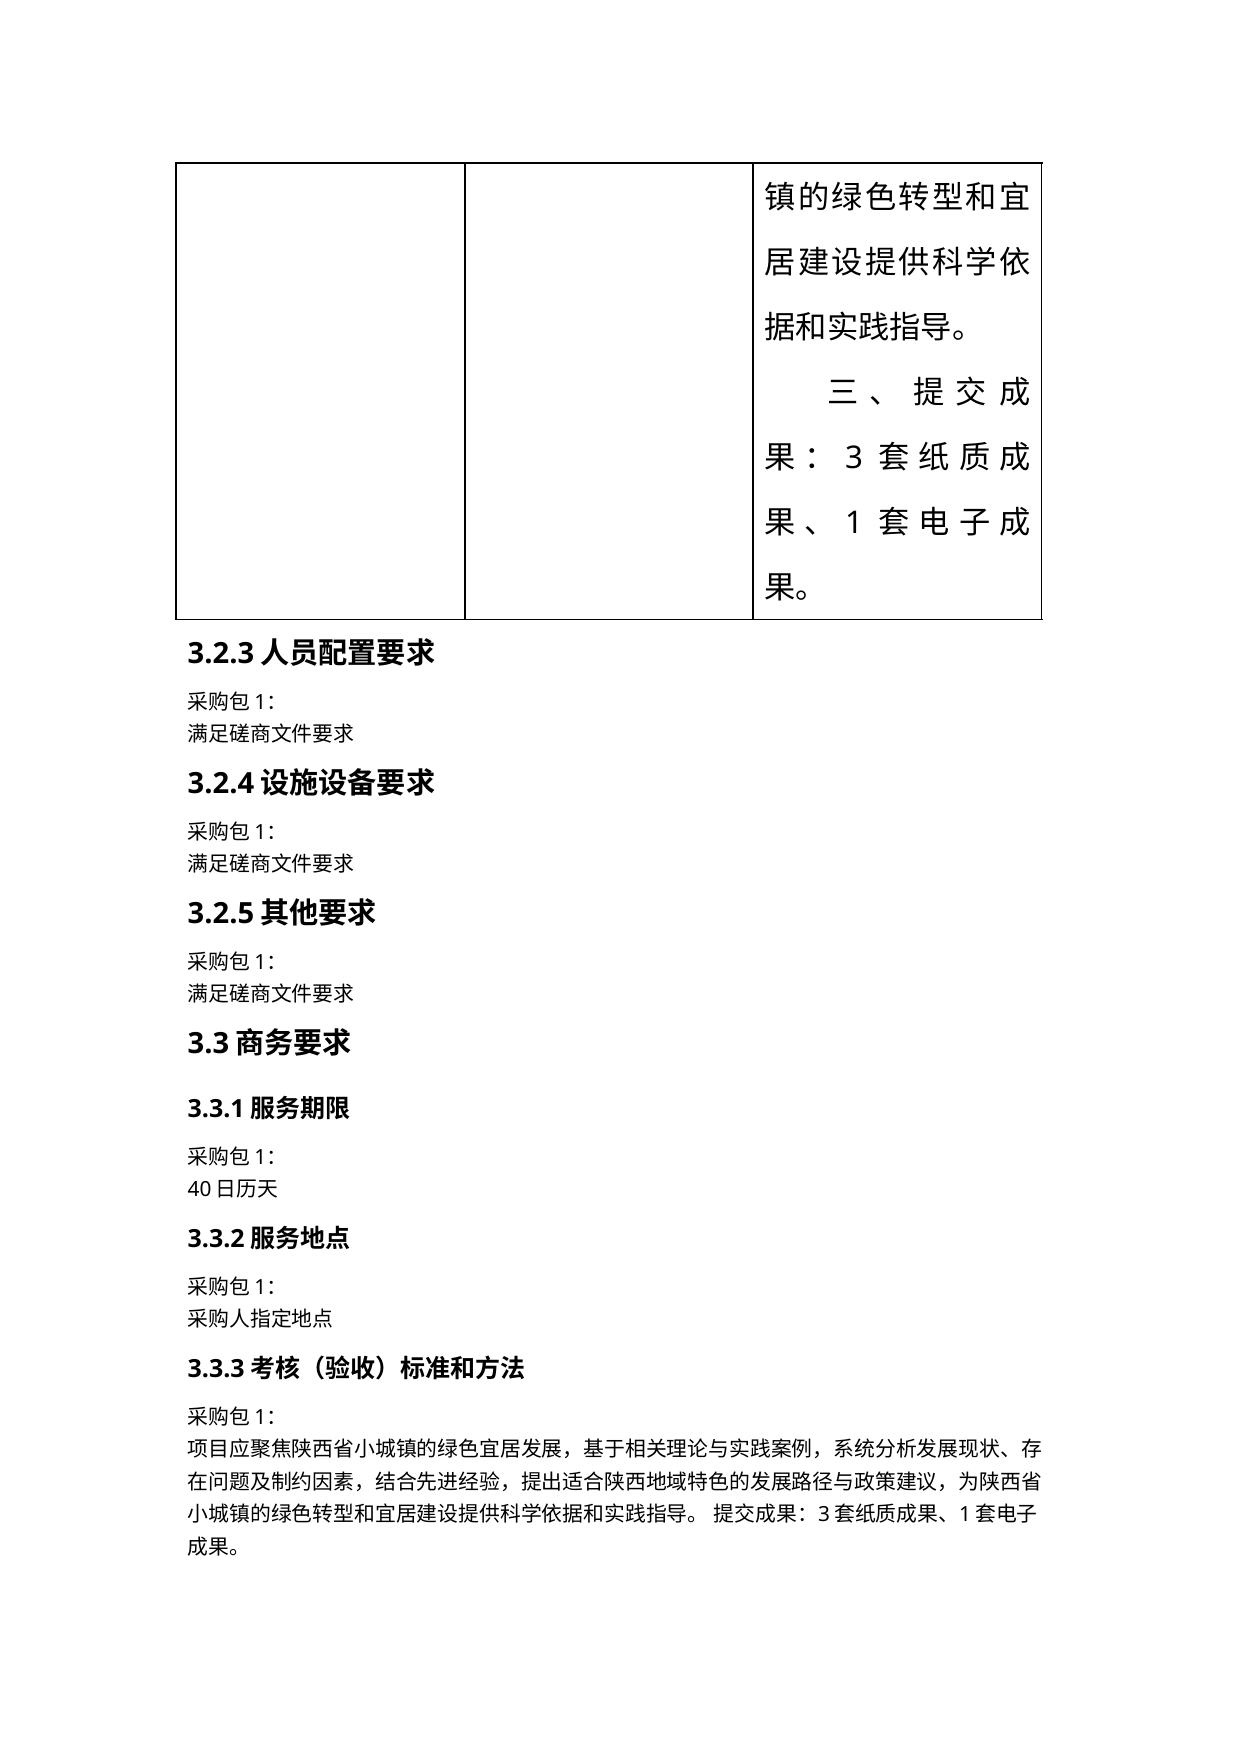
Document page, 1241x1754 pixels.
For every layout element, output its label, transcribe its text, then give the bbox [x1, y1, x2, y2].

text 采购包1： [187, 815, 1053, 848]
table_cell 1 [177, 164, 464, 618]
text 3.3.1服务期限 [187, 1075, 1053, 1140]
text 3.2.4设施设备要求 [187, 750, 1053, 815]
text 采购包1： [187, 1270, 1053, 1303]
text 项目应聚焦陕西省小城镇的绿色宜居发展，基于相关理论与实践案例，系统分析发展现状、存在问题及制约因素，结合先进经验，提出适合陕西地域特色的发展路径与政策建议，为陕西省小城镇的绿色转型和宜居建设提供科学依据和实践指导。 提交成果：3套纸质成果、1套电子成果。 [187, 1433, 1053, 1563]
text 3.2.5其他要求 [187, 880, 1053, 945]
text 满足磋商文件要求 [187, 718, 1053, 750]
text 采购包1： [187, 945, 1053, 978]
table_cell [466, 164, 752, 618]
text 采购人指定地点 [187, 1303, 1053, 1335]
text 满足磋商文件要求 [187, 848, 1053, 880]
text 采购包1： [187, 1400, 1053, 1433]
text 3.3.2服务地点 [187, 1205, 1053, 1270]
text 采购包1： [187, 1140, 1053, 1173]
text 采购包1： [187, 685, 1053, 718]
text 3.3.3考核（验收）标准和方法 [187, 1335, 1053, 1400]
text 3.3商务要求 [187, 1010, 1053, 1075]
text 满足磋商文件要求 [187, 978, 1053, 1010]
text 3.2.3人员配置要求 [187, 620, 1053, 685]
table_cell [754, 164, 1041, 618]
text 40日历天 [187, 1173, 1053, 1205]
